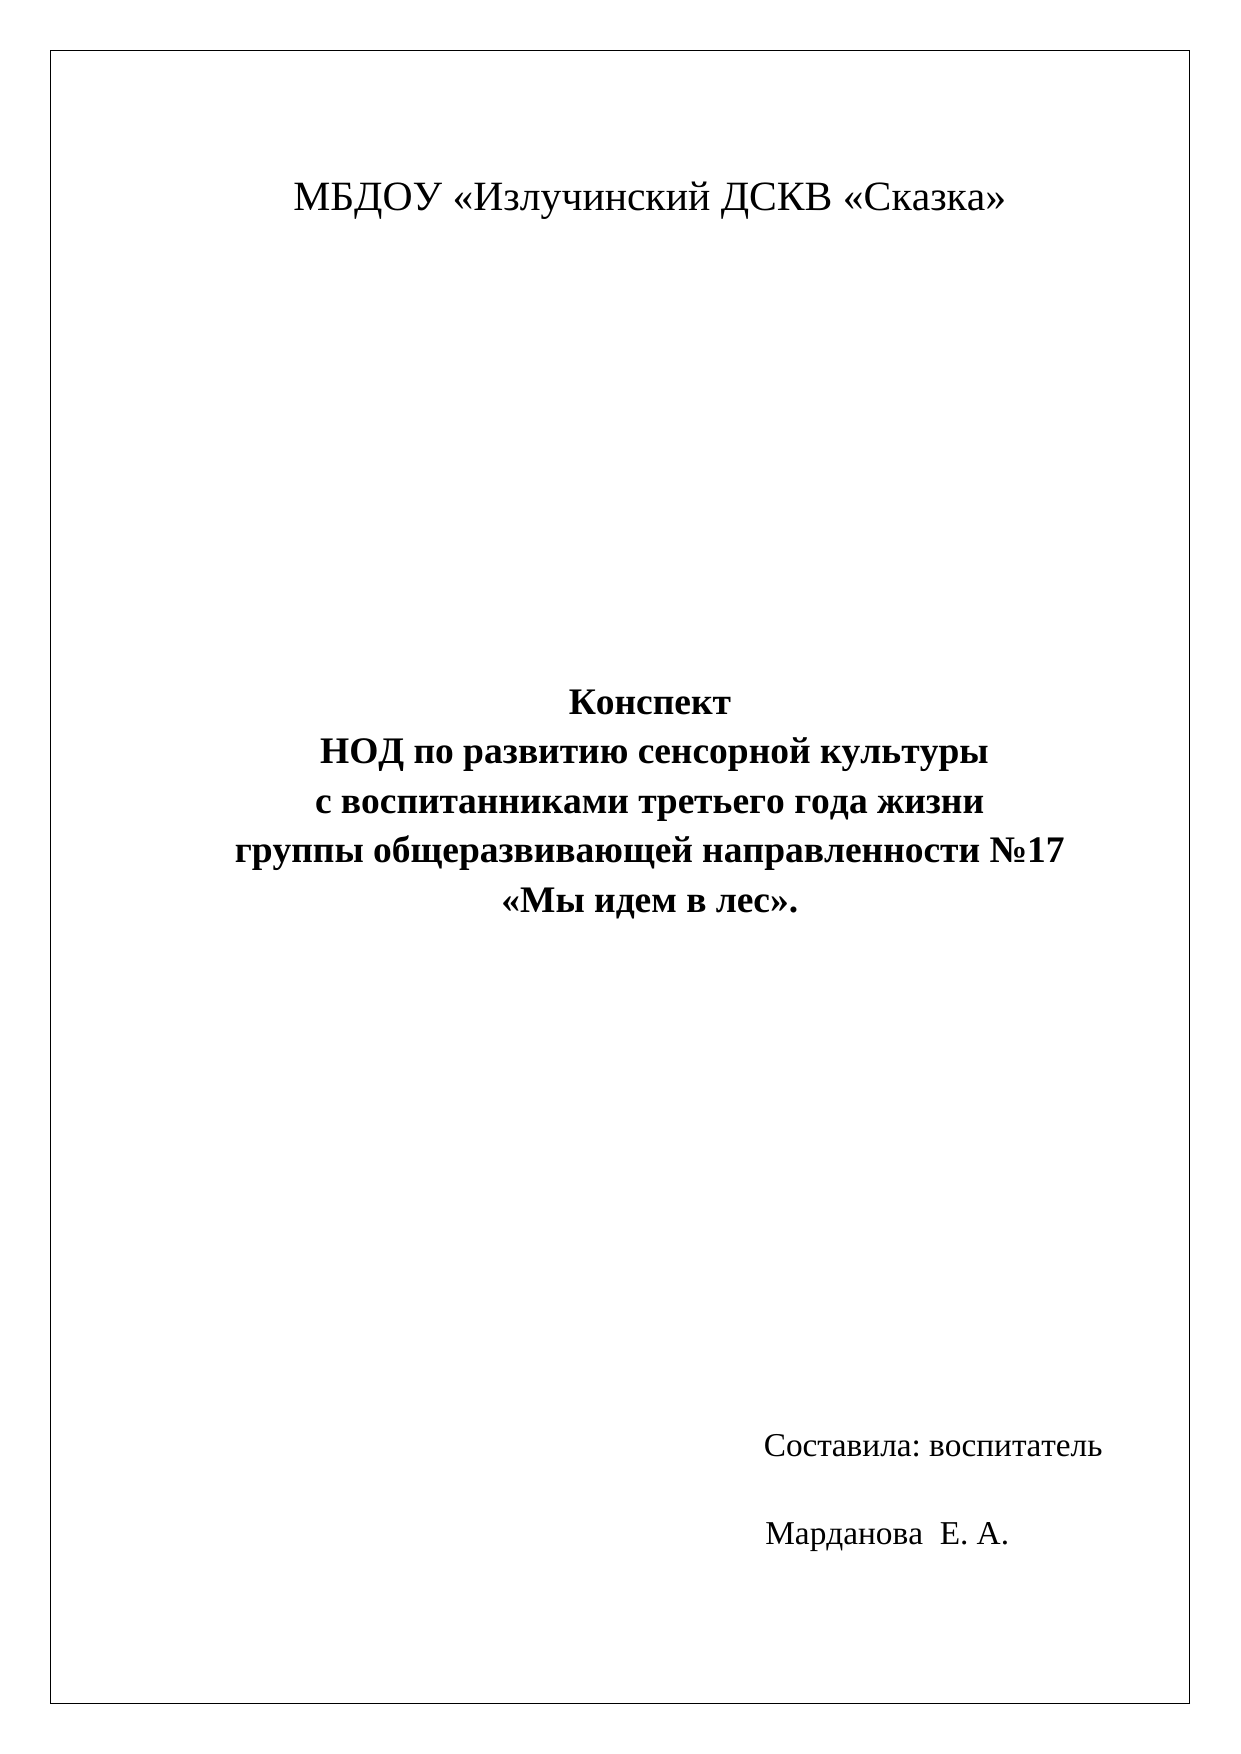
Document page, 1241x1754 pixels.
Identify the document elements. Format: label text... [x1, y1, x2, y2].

text Конспект [177, 679, 1122, 722]
text НОД по развитию сенсорной культуры [177, 729, 1122, 772]
text МБДОУ «Излучинский ДСКВ «Сказка» [177, 171, 1122, 219]
text группы общеразвивающей направленности №17 [177, 828, 1122, 871]
text с воспитанниками третьего года жизни [177, 778, 1122, 821]
text Составила: воспитатель [177, 1425, 1122, 1463]
text Марданова Е. А. [177, 1513, 1122, 1551]
text «Мы идем в лес». [177, 877, 1122, 921]
